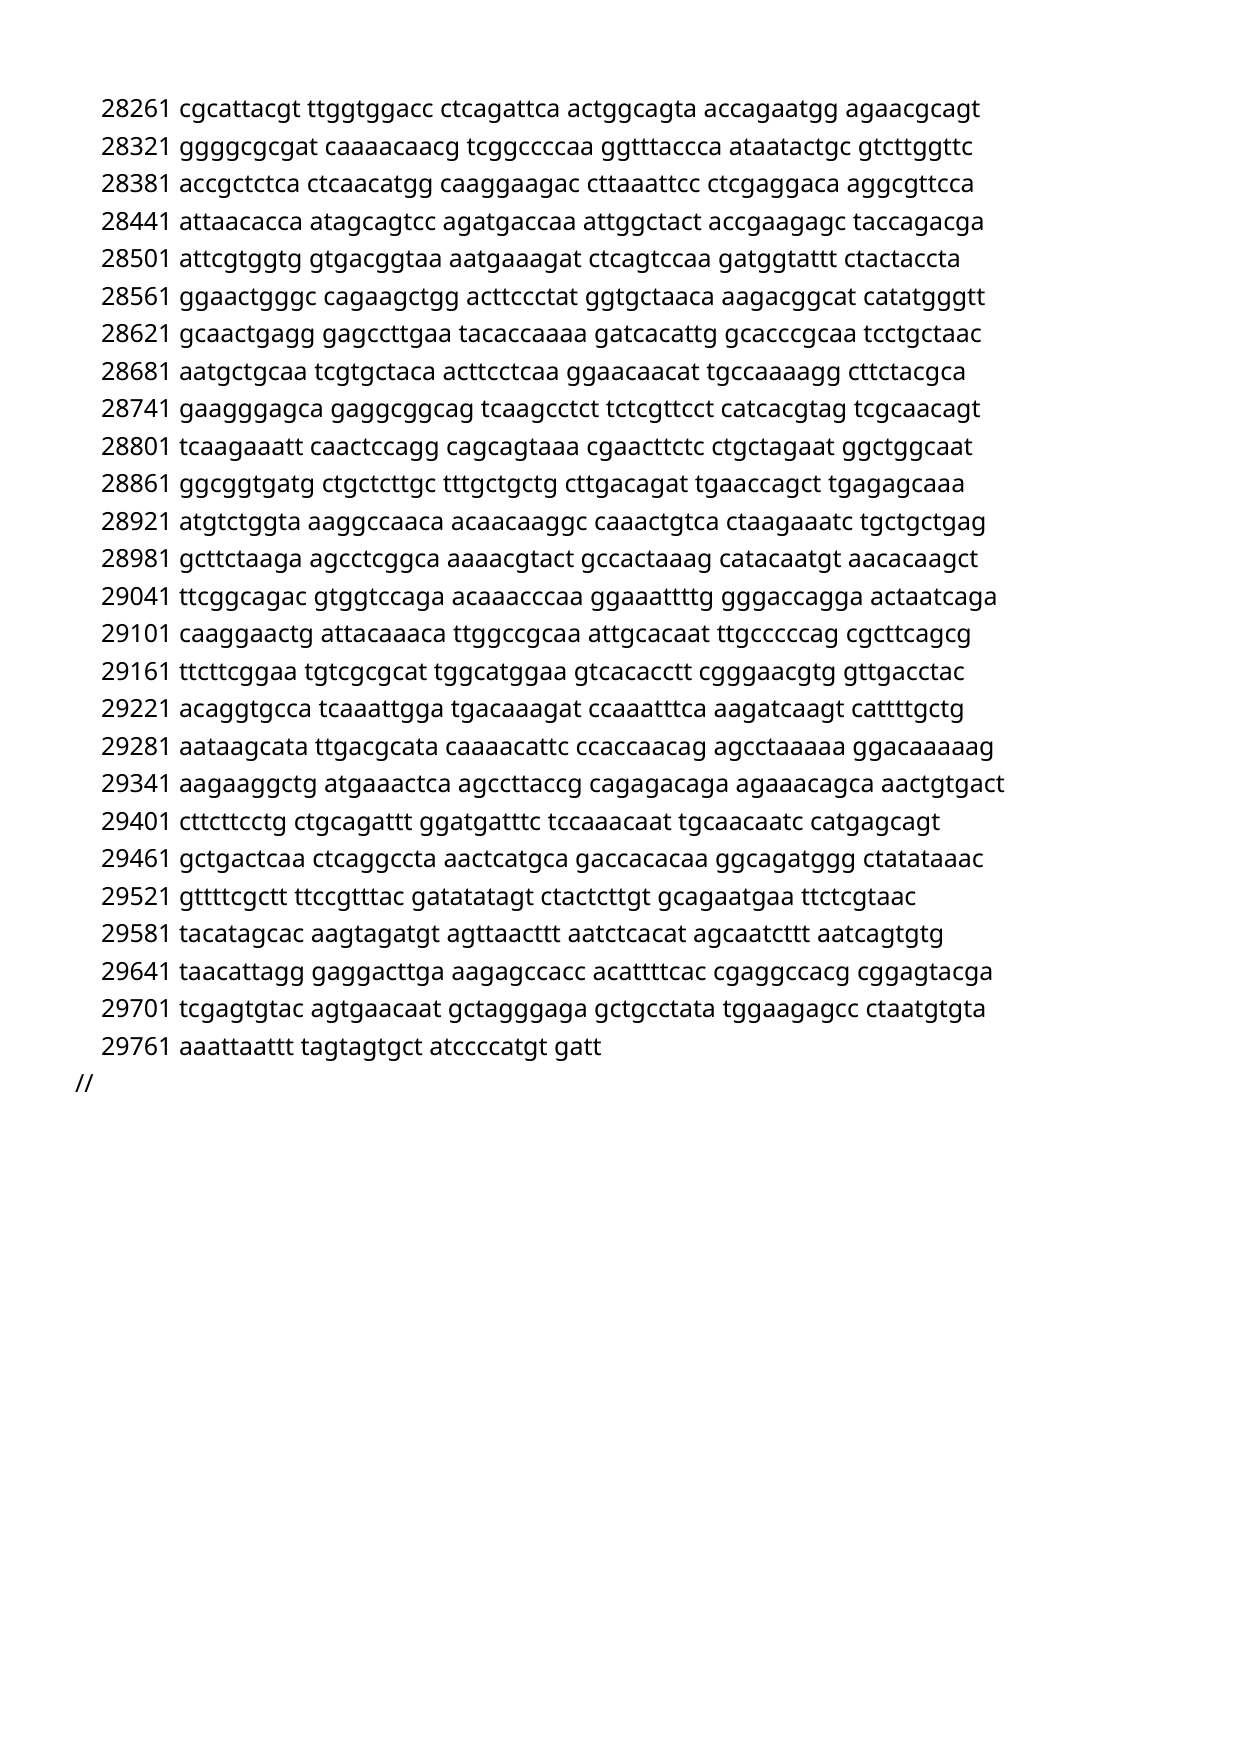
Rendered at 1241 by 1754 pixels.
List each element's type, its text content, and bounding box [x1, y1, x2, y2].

text 28801 tcaagaaatt caactccagg cagcagtaaa cgaacttctc ctgctagaat ggctggcaat [75, 427, 1165, 464]
text 28741 gaagggagca gaggcggcag tcaagcctct tctcgttcct catcacgtag tcgcaacagt [75, 389, 1165, 427]
text 28261 cgcattacgt ttggtggacc ctcagattca actggcagta accagaatgg agaacgcagt [75, 89, 1165, 127]
text 28381 accgctctca ctcaacatgg caaggaagac cttaaattcc ctcgaggaca aggcgttcca [75, 164, 1165, 202]
text 29581 tacatagcac aagtagatgt agttaacttt aatctcacat agcaatcttt aatcagtgtg [75, 914, 1165, 952]
text 28501 attcgtggtg gtgacggtaa aatgaaagat ctcagtccaa gatggtattt ctactaccta [75, 239, 1165, 277]
text 29161 ttcttcggaa tgtcgcgcat tggcatggaa gtcacacctt cgggaacgtg gttgacctac [75, 652, 1165, 689]
text 28441 attaacacca atagcagtcc agatgaccaa attggctact accgaagagc taccagacga [75, 202, 1165, 239]
text 28681 aatgctgcaa tcgtgctaca acttcctcaa ggaacaacat tgccaaaagg cttctacgca [75, 352, 1165, 389]
text 28321 ggggcgcgat caaaacaacg tcggccccaa ggtttaccca ataatactgc gtcttggttc [75, 127, 1165, 164]
text 29521 gttttcgctt ttccgtttac gatatatagt ctactcttgt gcagaatgaa ttctcgtaac [75, 877, 1165, 914]
text 28621 gcaactgagg gagccttgaa tacaccaaaa gatcacattg gcacccgcaa tcctgctaac [75, 314, 1165, 352]
text 29221 acaggtgcca tcaaattgga tgacaaagat ccaaatttca aagatcaagt cattttgctg [75, 689, 1165, 727]
text 28861 ggcggtgatg ctgctcttgc tttgctgctg cttgacagat tgaaccagct tgagagcaaa [75, 464, 1165, 502]
text 29641 taacattagg gaggacttga aagagccacc acattttcac cgaggccacg cggagtacga [75, 952, 1165, 989]
text 28981 gcttctaaga agcctcggca aaaacgtact gccactaaag catacaatgt aacacaagct [75, 539, 1165, 577]
text 29461 gctgactcaa ctcaggccta aactcatgca gaccacacaa ggcagatggg ctatataaac [75, 839, 1165, 877]
text 29401 cttcttcctg ctgcagattt ggatgatttc tccaaacaat tgcaacaatc catgagcagt [75, 802, 1165, 839]
text 29701 tcgagtgtac agtgaacaat gctagggaga gctgcctata tggaagagcc ctaatgtgta [75, 989, 1165, 1027]
text 29281 aataagcata ttgacgcata caaaacattc ccaccaacag agcctaaaaa ggacaaaaag [75, 727, 1165, 764]
text 29761 aaattaattt tagtagtgct atccccatgt gatt [75, 1027, 1165, 1064]
text 28561 ggaactgggc cagaagctgg acttccctat ggtgctaaca aagacggcat catatgggtt [75, 277, 1165, 314]
text 29341 aagaaggctg atgaaactca agccttaccg cagagacaga agaaacagca aactgtgact [75, 764, 1165, 802]
text 28921 atgtctggta aaggccaaca acaacaaggc caaactgtca ctaagaaatc tgctgctgag [75, 502, 1165, 539]
text 29101 caaggaactg attacaaaca ttggccgcaa attgcacaat ttgcccccag cgcttcagcg [75, 614, 1165, 652]
text 29041 ttcggcagac gtggtccaga acaaacccaa ggaaattttg gggaccagga actaatcaga [75, 577, 1165, 614]
text // [75, 1064, 1165, 1102]
